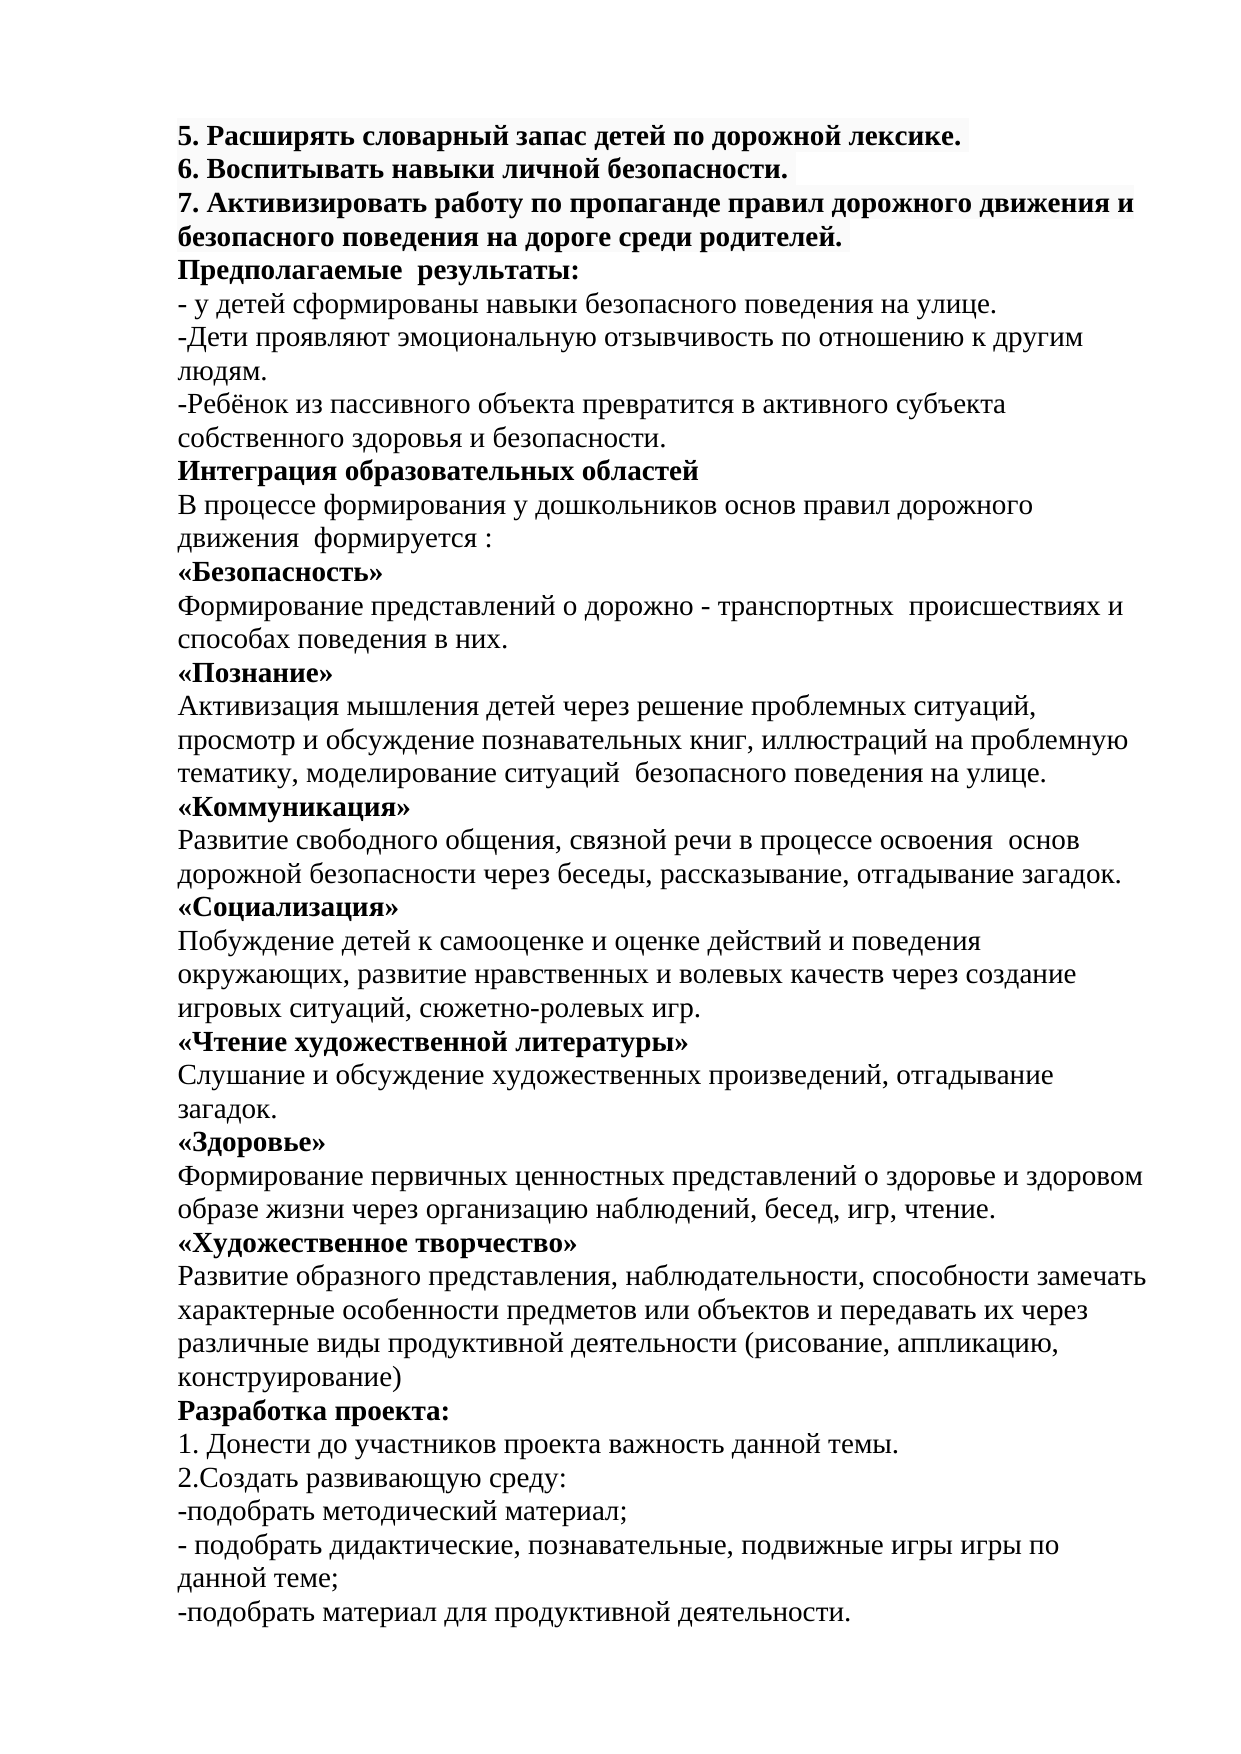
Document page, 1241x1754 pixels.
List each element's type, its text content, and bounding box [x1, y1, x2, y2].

text «Безопасность» [177, 554, 1152, 588]
text Развитие свободного общения, связной речи в процессе освоения основ дорожной безопасности через беседы, рассказывание, отгадывание загадок. [177, 822, 1152, 889]
text -подобрать методический материал; [177, 1493, 1152, 1527]
text «Социализация» [177, 889, 1152, 923]
text -Ребёнок из пассивного объекта превратится в активного субъекта собственного здоровья и безопасности. [177, 386, 1152, 453]
text 1. Донести до участников проекта важность данной темы. [177, 1426, 1152, 1460]
text «Художественное творчество» [177, 1225, 1152, 1258]
text - подобрать дидактические, познавательные, подвижные игры игры по данной теме; [177, 1527, 1152, 1594]
text 2.Создать развивающую среду: [177, 1460, 1152, 1493]
text Разработка проекта: [177, 1393, 1152, 1426]
text Формирование первичных ценностных представлений о здоровье и здоровом образе жизни через организацию наблюдений, бесед, игр, чтение. [177, 1158, 1152, 1225]
text Слушание и обсуждение художественных произведений, отгадывание загадок. [177, 1057, 1152, 1124]
text «Коммуникация» [177, 789, 1152, 822]
text Активизация мышления детей через решение проблемных ситуаций, просмотр и обсуждение познавательных книг, иллюстраций на проблемную тематику, моделирование ситуаций безопасного поведения на улице. [177, 688, 1152, 789]
text «Познание» [177, 655, 1152, 688]
text Формирование представлений о дорожно - транспортных происшествиях и способах поведения в них. [177, 588, 1152, 655]
text Интеграция образовательных областей [177, 453, 1152, 487]
text «Здоровье» [177, 1124, 1152, 1158]
text -подобрать материал для продуктивной деятельности. [177, 1594, 1152, 1627]
text Развитие образного представления, наблюдательности, способности замечать характерные особенности предметов или объектов и передавать их через различные виды продуктивной деятельности (рисование, аппликацию, конструирование) [177, 1258, 1152, 1393]
text - у детей сформированы навыки безопасного поведения на улице. [177, 286, 1152, 319]
text -Дети проявляют эмоциональную отзывчивость по отношению к другим людям. [177, 319, 1152, 386]
text Побуждение детей к самооценке и оценке действий и поведения окружающих, развитие нравственных и волевых качеств через создание игровых ситуаций, сюжетно-ролевых игр. [177, 923, 1152, 1024]
text Предполагаемые результаты: [177, 252, 1152, 286]
text В процессе формирования у дошкольников основ правил дорожного движения формируется : [177, 487, 1152, 554]
text «Чтение художественной литературы» [177, 1024, 1152, 1057]
